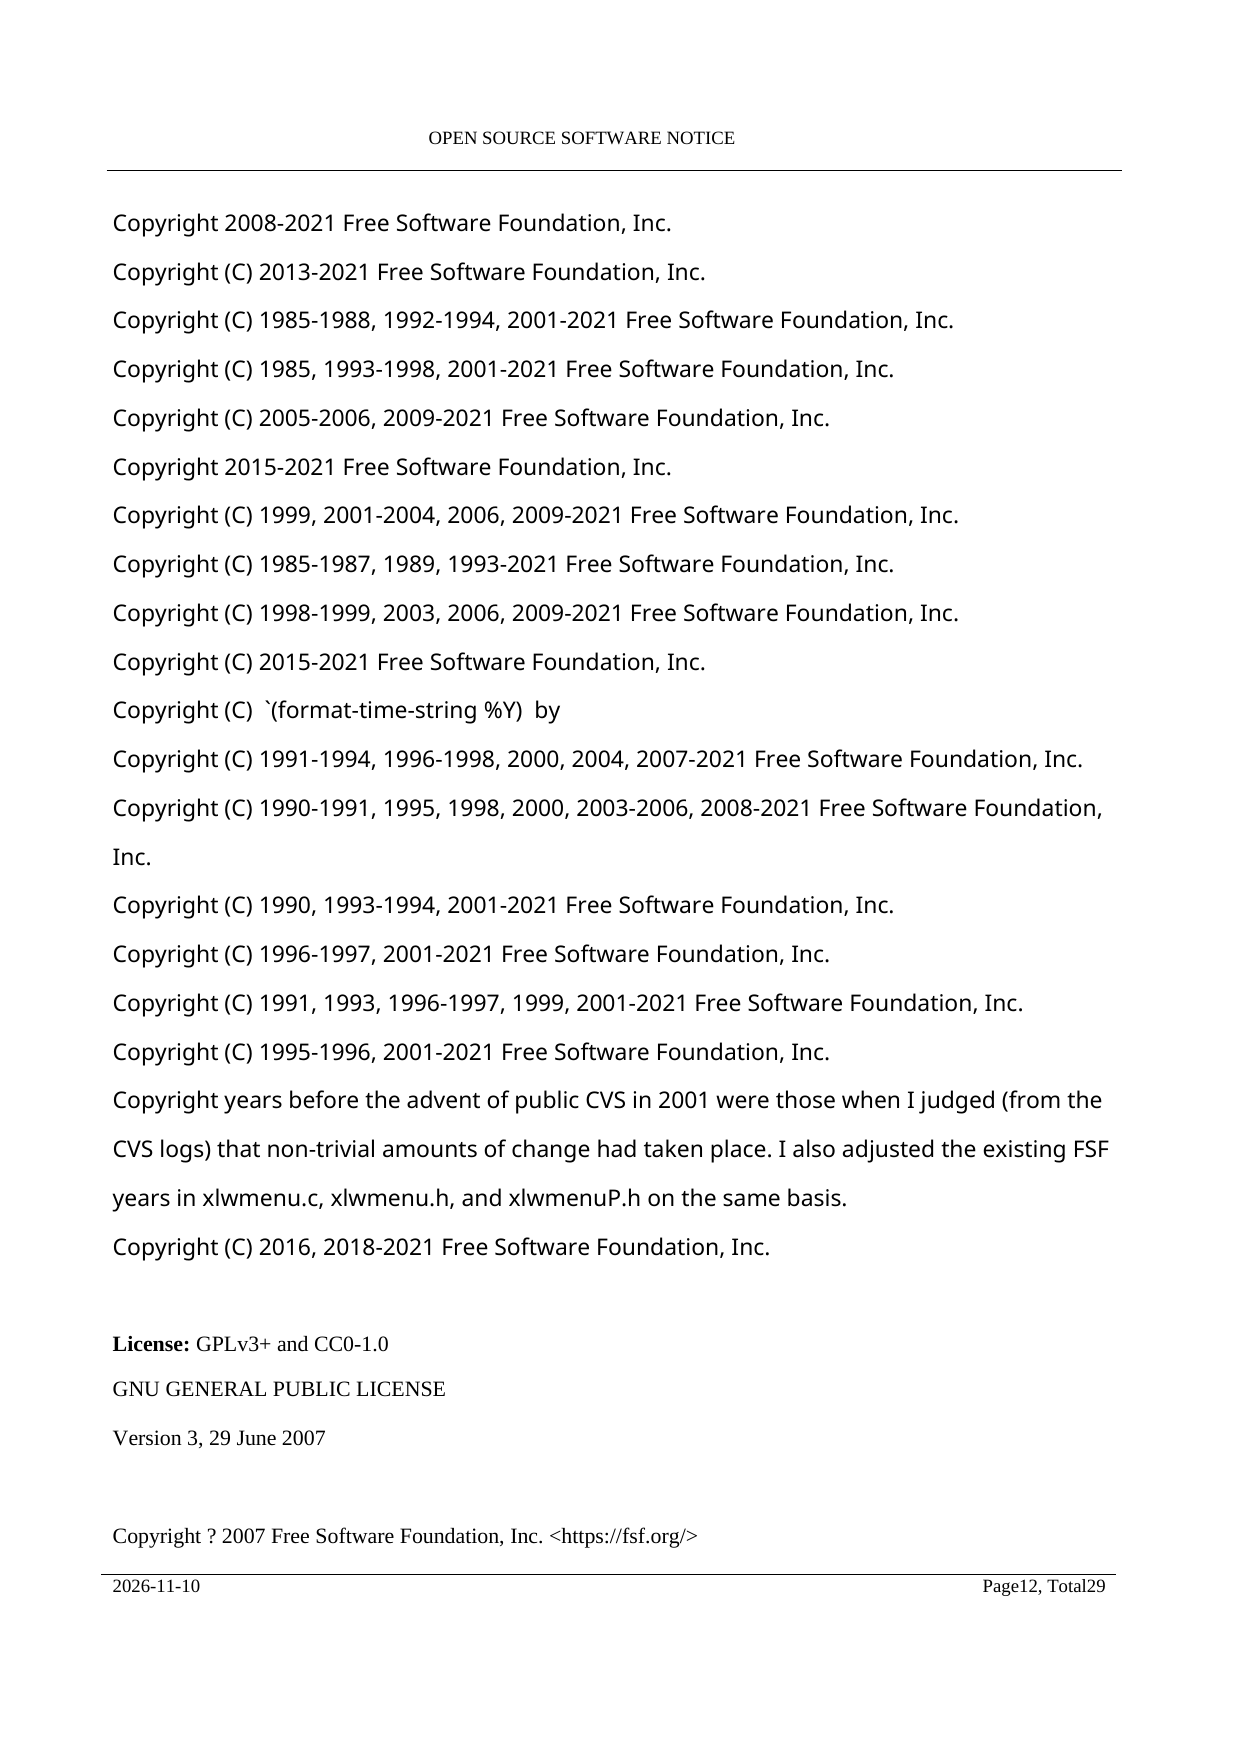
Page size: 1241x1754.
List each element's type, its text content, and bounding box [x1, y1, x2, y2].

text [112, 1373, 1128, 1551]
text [112, 206, 1128, 1311]
text License: GPLv3+ and CC0-1.0 [112, 1328, 1128, 1360]
